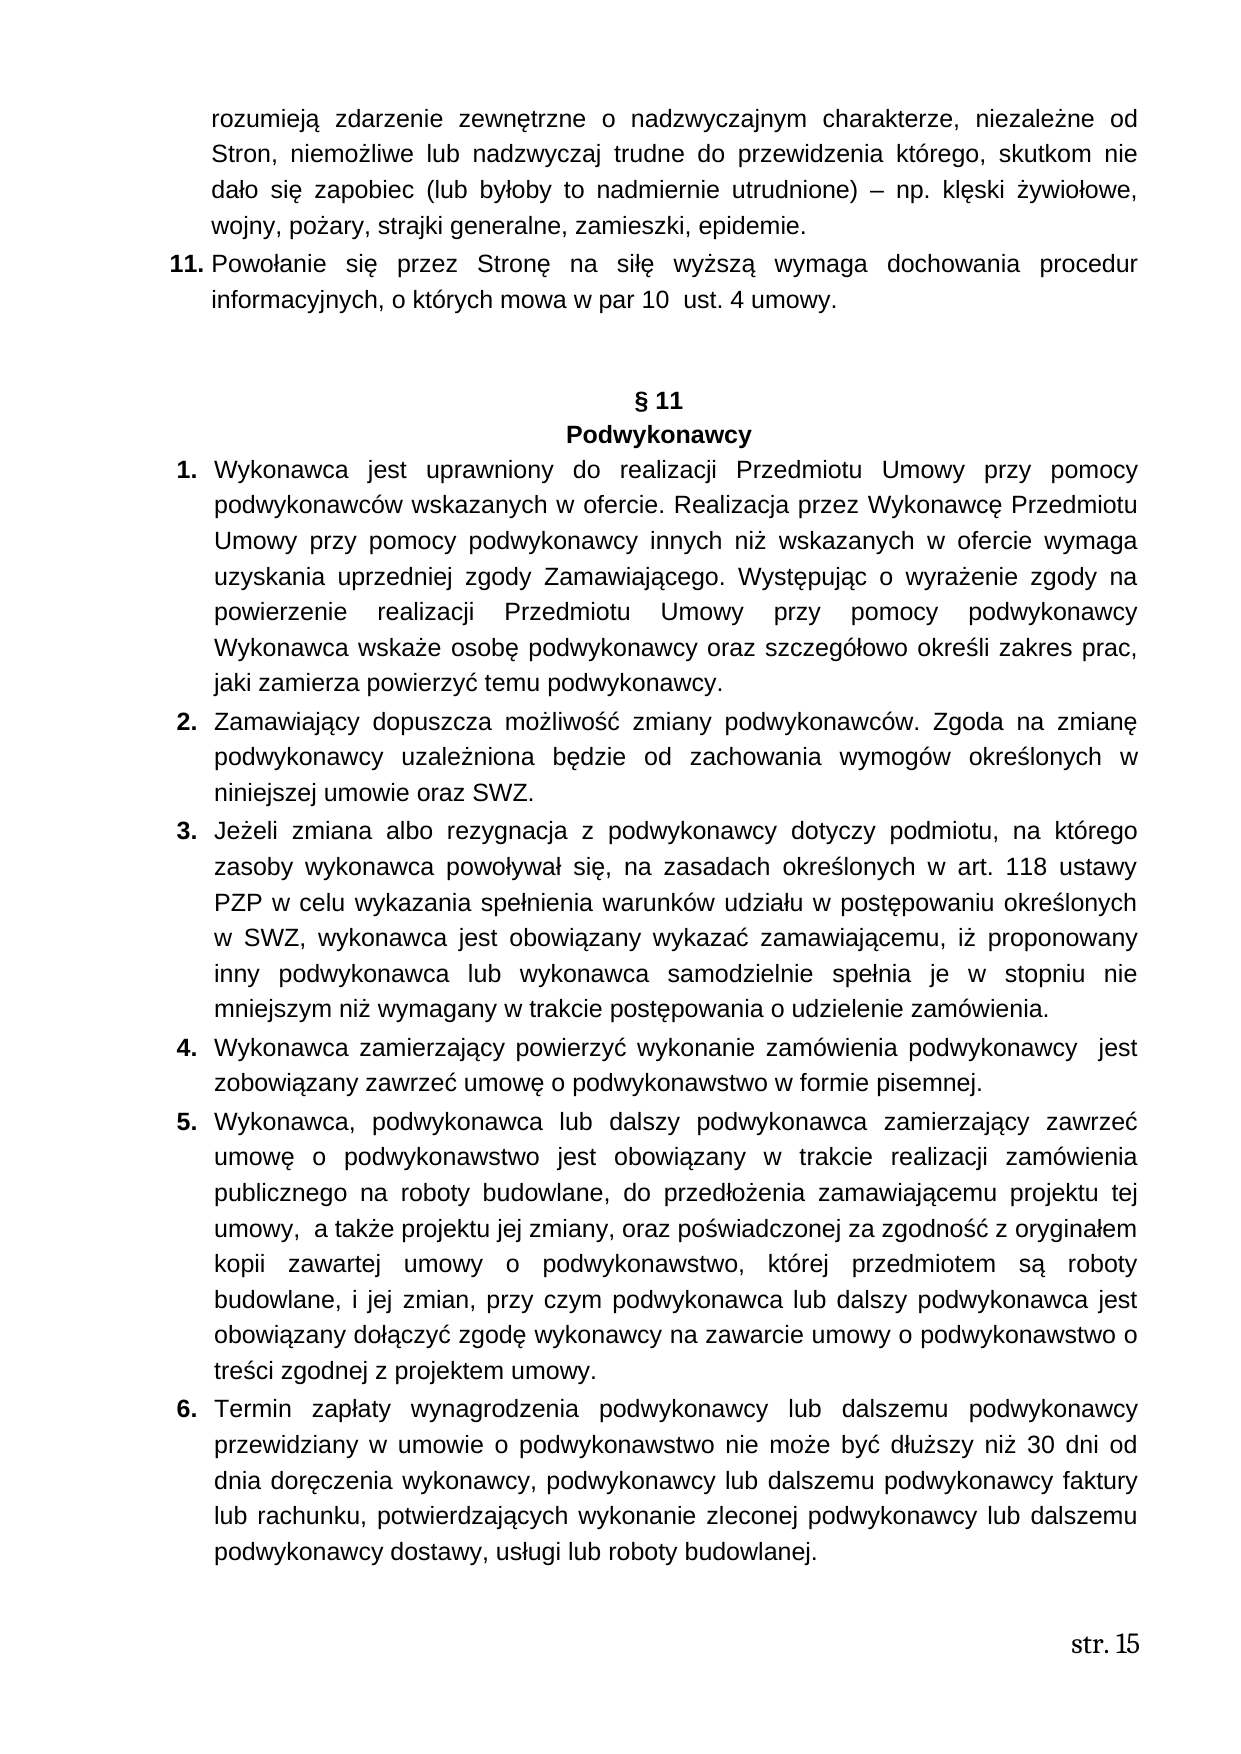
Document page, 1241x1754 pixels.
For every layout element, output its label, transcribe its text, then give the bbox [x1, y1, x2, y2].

list Zamawiający dopuszcza możliwość zmiany podwykonawców. Zgoda na zmianę podwykonawcy uzależniona będzie od zachowania wymogów określonych w niniejszej umowie oraz SWZ. [176, 707, 1139, 807]
text § 11 [236, 386, 1081, 414]
list Wykonawca jest uprawniony do realizacji Przedmiotu Umowy przy pomocy podwykonawców wskazanych w ofercie. Realizacja przez Wykonawcę Przedmiotu Umowy przy pomocy podwykonawcy innych niż wskazanych w ofercie wymaga uzyskania uprzedniej zgody Zamawiającego. Występując o wyrażenie zgody na powierzenie realizacji Przedmiotu Umowy przy pomocy podwykonawcy Wykonawca wskaże osobę podwykonawcy oraz szczegółowo określi zakres prac, jaki zamierza powierzyć temu podwykonawcy. [176, 455, 1139, 697]
list Wykonawca zamierzający powierzyć wykonanie zamówienia podwykonawcy jest zobowiązany zawrzeć umowę o podwykonawstwo w formie pisemnej. [176, 1033, 1139, 1097]
list Termin zapłaty wynagrodzenia podwykonawcy lub dalszemu podwykonawcy przewidziany w umowie o podwykonawstwo nie może być dłuższy niż 30 dni od dnia doręczenia wykonawcy, podwykonawcy lub dalszemu podwykonawcy faktury lub rachunku, potwierdzających wykonanie zleconej podwykonawcy lub dalszemu podwykonawcy dostawy, usługi lub roboty budowlanej. [176, 1394, 1139, 1566]
text Podwykonawcy [236, 420, 1082, 449]
list Powołanie się przez Stronę na siłę wyższą wymaga dochowania procedur informacyjnych, o których mowa w par 10 ust. 4 umowy. [169, 249, 1139, 313]
list Wykonawca, podwykonawca lub dalszy podwykonawca zamierzający zawrzeć umowę o podwykonawstwo jest obowiązany w trakcie realizacji zamówienia publicznego na roboty budowlane, do przedłożenia zamawiającemu projektu tej umowy, a także projektu jej zmiany, oraz poświadczonej za zgodność z oryginałem kopii zawartej umowy o podwykonawstwo, której przedmiotem są roboty budowlane, i jej zmian, przy czym podwykonawca lub dalszy podwykonawca jest obowiązany dołączyć zgodę wykonawcy na zawarcie umowy o podwykonawstwo o treści zgodnej z projektem umowy. [176, 1107, 1139, 1385]
list Jeżeli zmiana albo rezygnacja z podwykonawcy dotyczy podmiotu, na którego zasoby wykonawca powoływał się, na zasadach określonych w art. 118 ustawy PZP w celu wykazania spełnienia warunków udziału w postępowaniu określonych w SWZ, wykonawca jest obowiązany wykazać zamawiającemu, iż proponowany inny podwykonawca lub wykonawca samodzielnie spełnia je w stopniu nie mniejszym niż wymagany w trakcie postępowania o udzielenie zamówienia. [176, 816, 1139, 1023]
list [169, 104, 1139, 239]
